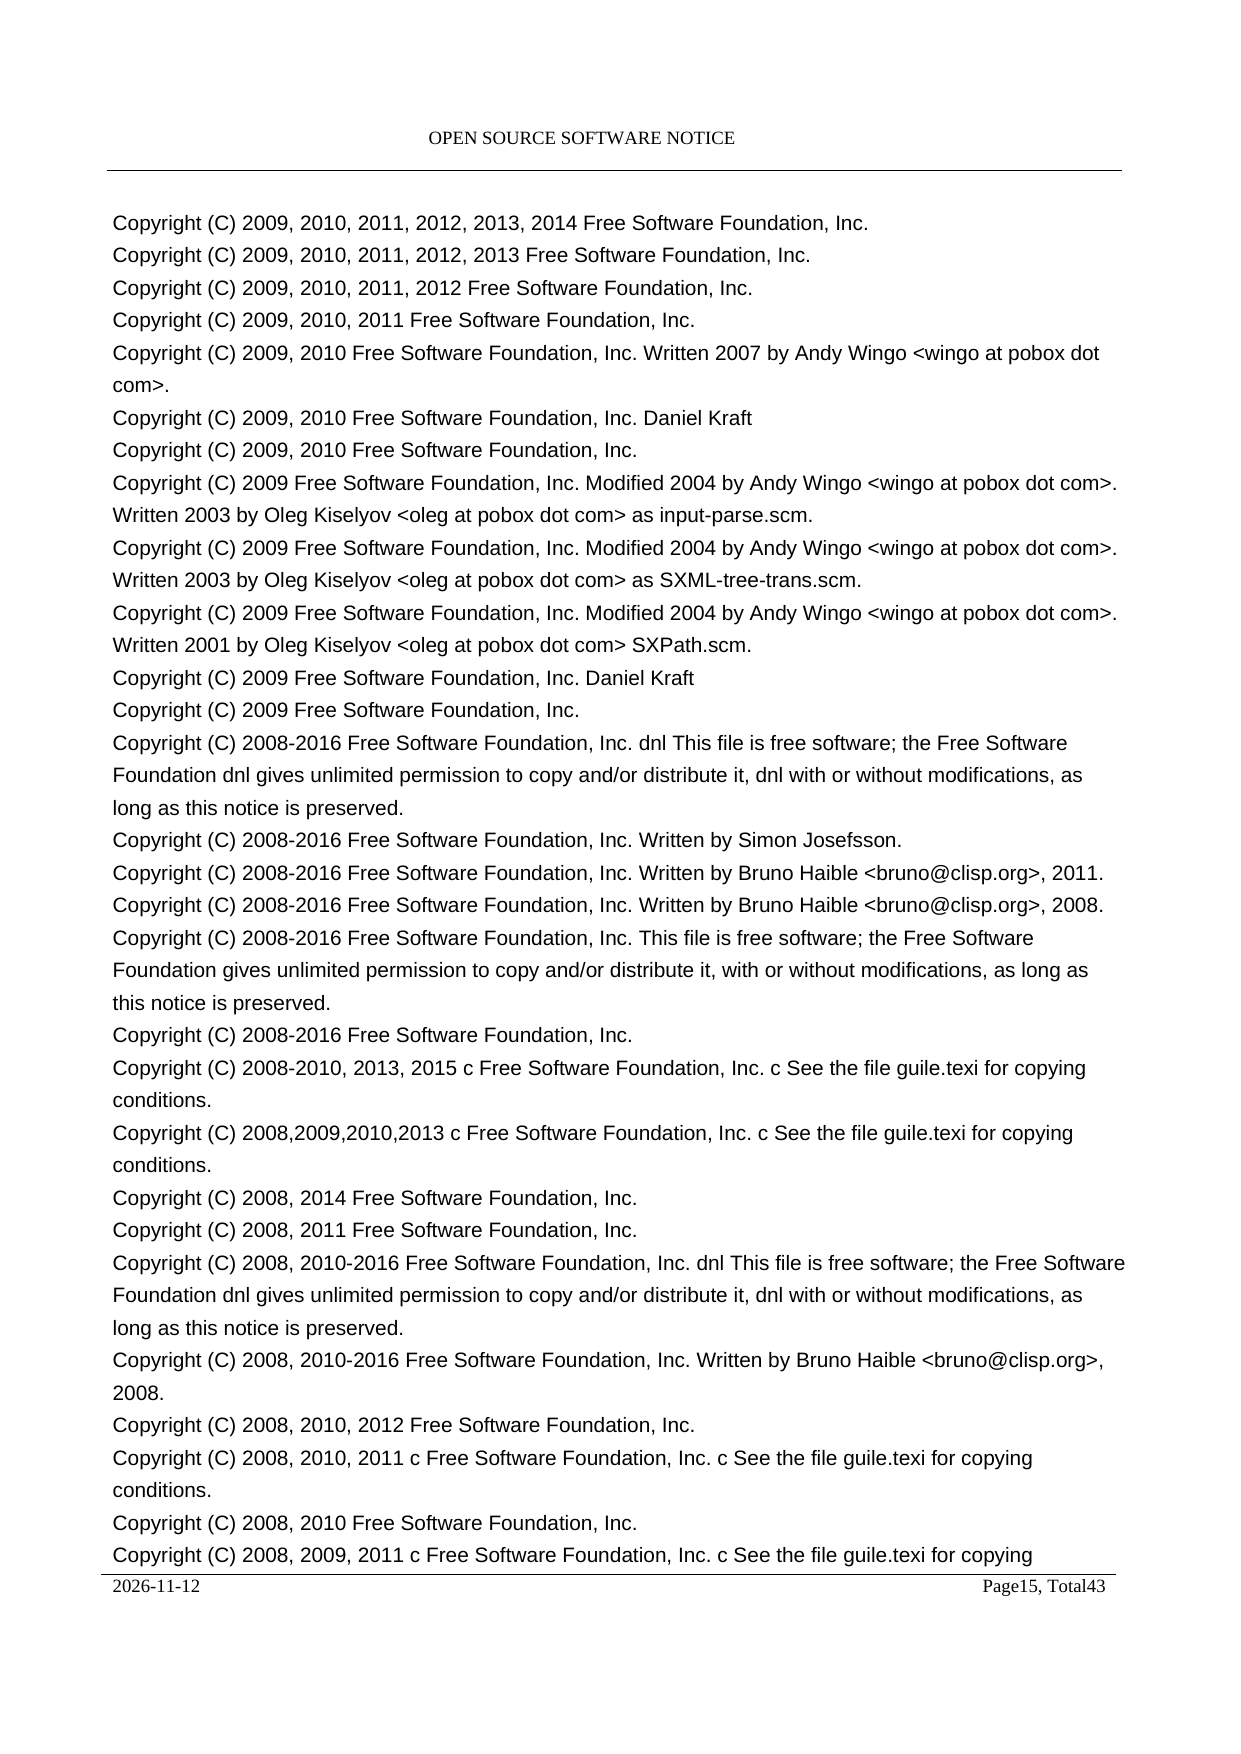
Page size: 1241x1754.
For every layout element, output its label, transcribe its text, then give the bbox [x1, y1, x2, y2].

text Copyright (C) 2008-2016 Free Software Foundation, Inc. Written by Bruno Haible <bruno@clisp.org>, 2008. [112, 889, 1128, 921]
text Copyright (C) 2009 Free Software Foundation, Inc. Modified 2004 by Andy Wingo <wingo at pobox dot com>. Written 2003 by Oleg Kiselyov <oleg at pobox dot com> as SXML-tree-trans.scm. [112, 531, 1128, 596]
text Copyright (C) 2008, 2010-2016 Free Software Foundation, Inc. dnl This file is free software; the Free Software Foundation dnl gives unlimited permission to copy and/or distribute it, dnl with or without modifications, as long as this notice is preserved. [112, 1246, 1128, 1344]
text Copyright (C) 2009, 2010 Free Software Foundation, Inc. [112, 434, 1128, 466]
text Copyright (C) 2008-2016 Free Software Foundation, Inc. This file is free software; the Free Software Foundation gives unlimited permission to copy and/or distribute it, with or without modifications, as long as this notice is preserved. [112, 921, 1128, 1019]
text Copyright (C) 2009, 2010, 2011, 2012, 2013 Free Software Foundation, Inc. [112, 239, 1128, 271]
text Copyright (C) 2009 Free Software Foundation, Inc. [112, 694, 1128, 726]
text Copyright (C) 2008-2016 Free Software Foundation, Inc. Written by Bruno Haible <bruno@clisp.org>, 2011. [112, 856, 1128, 889]
text Copyright (C) 2008-2016 Free Software Foundation, Inc. dnl This file is free software; the Free Software Foundation dnl gives unlimited permission to copy and/or distribute it, dnl with or without modifications, as long as this notice is preserved. [112, 726, 1128, 824]
text Copyright (C) 2008, 2010 Free Software Foundation, Inc. [112, 1506, 1128, 1539]
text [112, 1539, 1128, 1571]
text Copyright (C) 2008, 2010, 2011 c Free Software Foundation, Inc. c See the file guile.texi for copying conditions. [112, 1441, 1128, 1506]
text Copyright (C) 2008-2016 Free Software Foundation, Inc. [112, 1019, 1128, 1051]
text Copyright (C) 2009, 2010, 2011 Free Software Foundation, Inc. [112, 304, 1128, 336]
text Copyright (C) 2008, 2011 Free Software Foundation, Inc. [112, 1214, 1128, 1246]
text Copyright (C) 2008-2010, 2013, 2015 c Free Software Foundation, Inc. c See the file guile.texi for copying conditions. [112, 1051, 1128, 1116]
text Copyright (C) 2008, 2010-2016 Free Software Foundation, Inc. Written by Bruno Haible <bruno@clisp.org>, 2008. [112, 1344, 1128, 1409]
text Copyright (C) 2009 Free Software Foundation, Inc. Daniel Kraft [112, 661, 1128, 694]
text Copyright (C) 2008, 2010, 2012 Free Software Foundation, Inc. [112, 1409, 1128, 1441]
text Copyright (C) 2009 Free Software Foundation, Inc. Modified 2004 by Andy Wingo <wingo at pobox dot com>. Written 2001 by Oleg Kiselyov <oleg at pobox dot com> SXPath.scm. [112, 596, 1128, 661]
text Copyright (C) 2009, 2010, 2011, 2012 Free Software Foundation, Inc. [112, 271, 1128, 304]
text Copyright (C) 2008-2016 Free Software Foundation, Inc. Written by Simon Josefsson. [112, 824, 1128, 856]
text Copyright (C) 2008,2009,2010,2013 c Free Software Foundation, Inc. c See the file guile.texi for copying conditions. [112, 1116, 1128, 1181]
text Copyright (C) 2009, 2010 Free Software Foundation, Inc. Written 2007 by Andy Wingo <wingo at pobox dot com>. [112, 336, 1128, 401]
text Copyright (C) 2008, 2014 Free Software Foundation, Inc. [112, 1181, 1128, 1214]
text Copyright (C) 2009, 2010, 2011, 2012, 2013, 2014 Free Software Foundation, Inc. [112, 206, 1128, 239]
text Copyright (C) 2009, 2010 Free Software Foundation, Inc. Daniel Kraft [112, 401, 1128, 434]
text Copyright (C) 2009 Free Software Foundation, Inc. Modified 2004 by Andy Wingo <wingo at pobox dot com>. Written 2003 by Oleg Kiselyov <oleg at pobox dot com> as input-parse.scm. [112, 466, 1128, 531]
